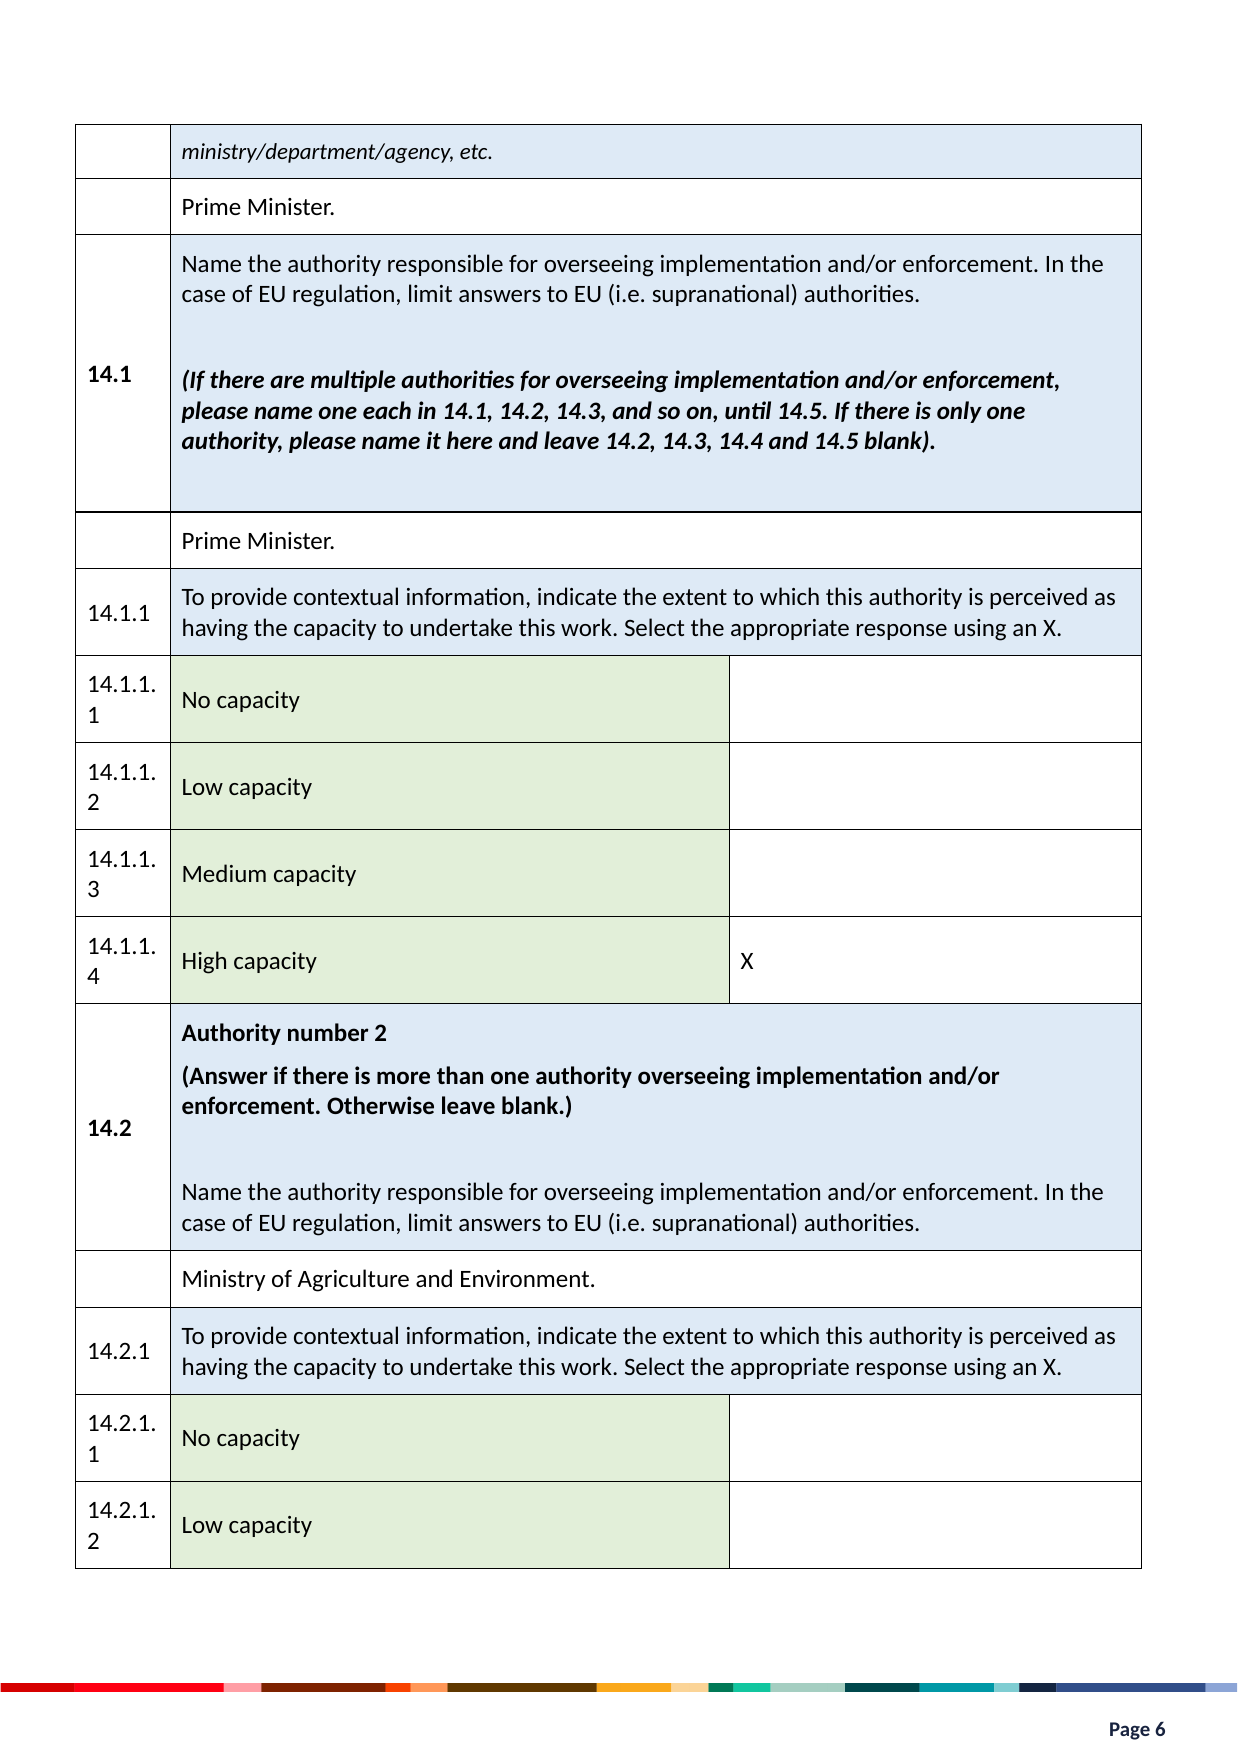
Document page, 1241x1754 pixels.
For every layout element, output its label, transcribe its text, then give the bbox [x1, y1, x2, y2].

table_cell 14.1.1.1 [76, 656, 170, 742]
table_cell Low capacity [171, 1482, 729, 1568]
picture [0, 1683, 1236, 1692]
table_cell To provide contextual information, indicate the extent to which this authority is perceived as having the capacity to undertake this work. Select the appropriate response using an X. [171, 569, 1141, 655]
table_cell Prime Minister. [171, 179, 1141, 234]
table_cell Medium capacity [171, 830, 729, 916]
table_cell High capacity [171, 917, 729, 1003]
table_cell [730, 743, 1141, 829]
table_cell Authority number 2 (Answer if there is more than one authority overseeing implementation and/or enforcement. Otherwise leave blank.) Name the authority responsible for overseeing implementation and/or enforcement. In the case of EU regulation, limit answers to EU (i.e. supranational) authorities. [171, 1004, 1141, 1250]
table_cell 13 [76, 125, 170, 178]
table_cell No capacity [171, 1395, 729, 1481]
table_cell [730, 1395, 1141, 1481]
table_cell [76, 179, 170, 234]
table_cell To provide contextual information, indicate the extent to which this authority is perceived as having the capacity to undertake this work. Select the appropriate response using an X. [171, 1308, 1141, 1394]
table_cell 14.2.1.2 [76, 1482, 170, 1568]
table_cell Name the authority responsible for overseeing implementation and/or enforcement. In the case of EU regulation, limit answers to EU (i.e. supranational) authorities. (If there are multiple authorities for overseeing implementation and/or enforcement, please name one each in 14.1, 14.2, 14.3, and so on, until 14.5. If there is only one authority, please name it here and leave 14.2, 14.3, 14.4 and 14.5 blank). [171, 235, 1141, 511]
table_cell 14.1.1 [76, 569, 170, 655]
table_cell 14.2.1.1 [76, 1395, 170, 1481]
table_cell Ministry of Agriculture and Environment. [171, 1251, 1141, 1307]
table_cell [730, 1482, 1141, 1568]
table_cell [730, 656, 1141, 742]
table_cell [171, 125, 1141, 178]
table_cell Low capacity [171, 743, 729, 829]
table_cell 14.1.1.2 [76, 743, 170, 829]
table_cell X [730, 917, 1141, 1003]
table_cell 14.2 [76, 1004, 170, 1250]
table_cell 14.2.1 [76, 1308, 170, 1394]
table_cell [76, 513, 170, 568]
table_cell Prime Minister. [171, 513, 1141, 568]
table_cell 14.1.1.3 [76, 830, 170, 916]
table_cell [730, 830, 1141, 916]
table_cell 14.1.1.4 [76, 917, 170, 1003]
table_cell 14.1 [76, 235, 170, 511]
table_cell [76, 1251, 170, 1307]
table_cell No capacity [171, 656, 729, 742]
